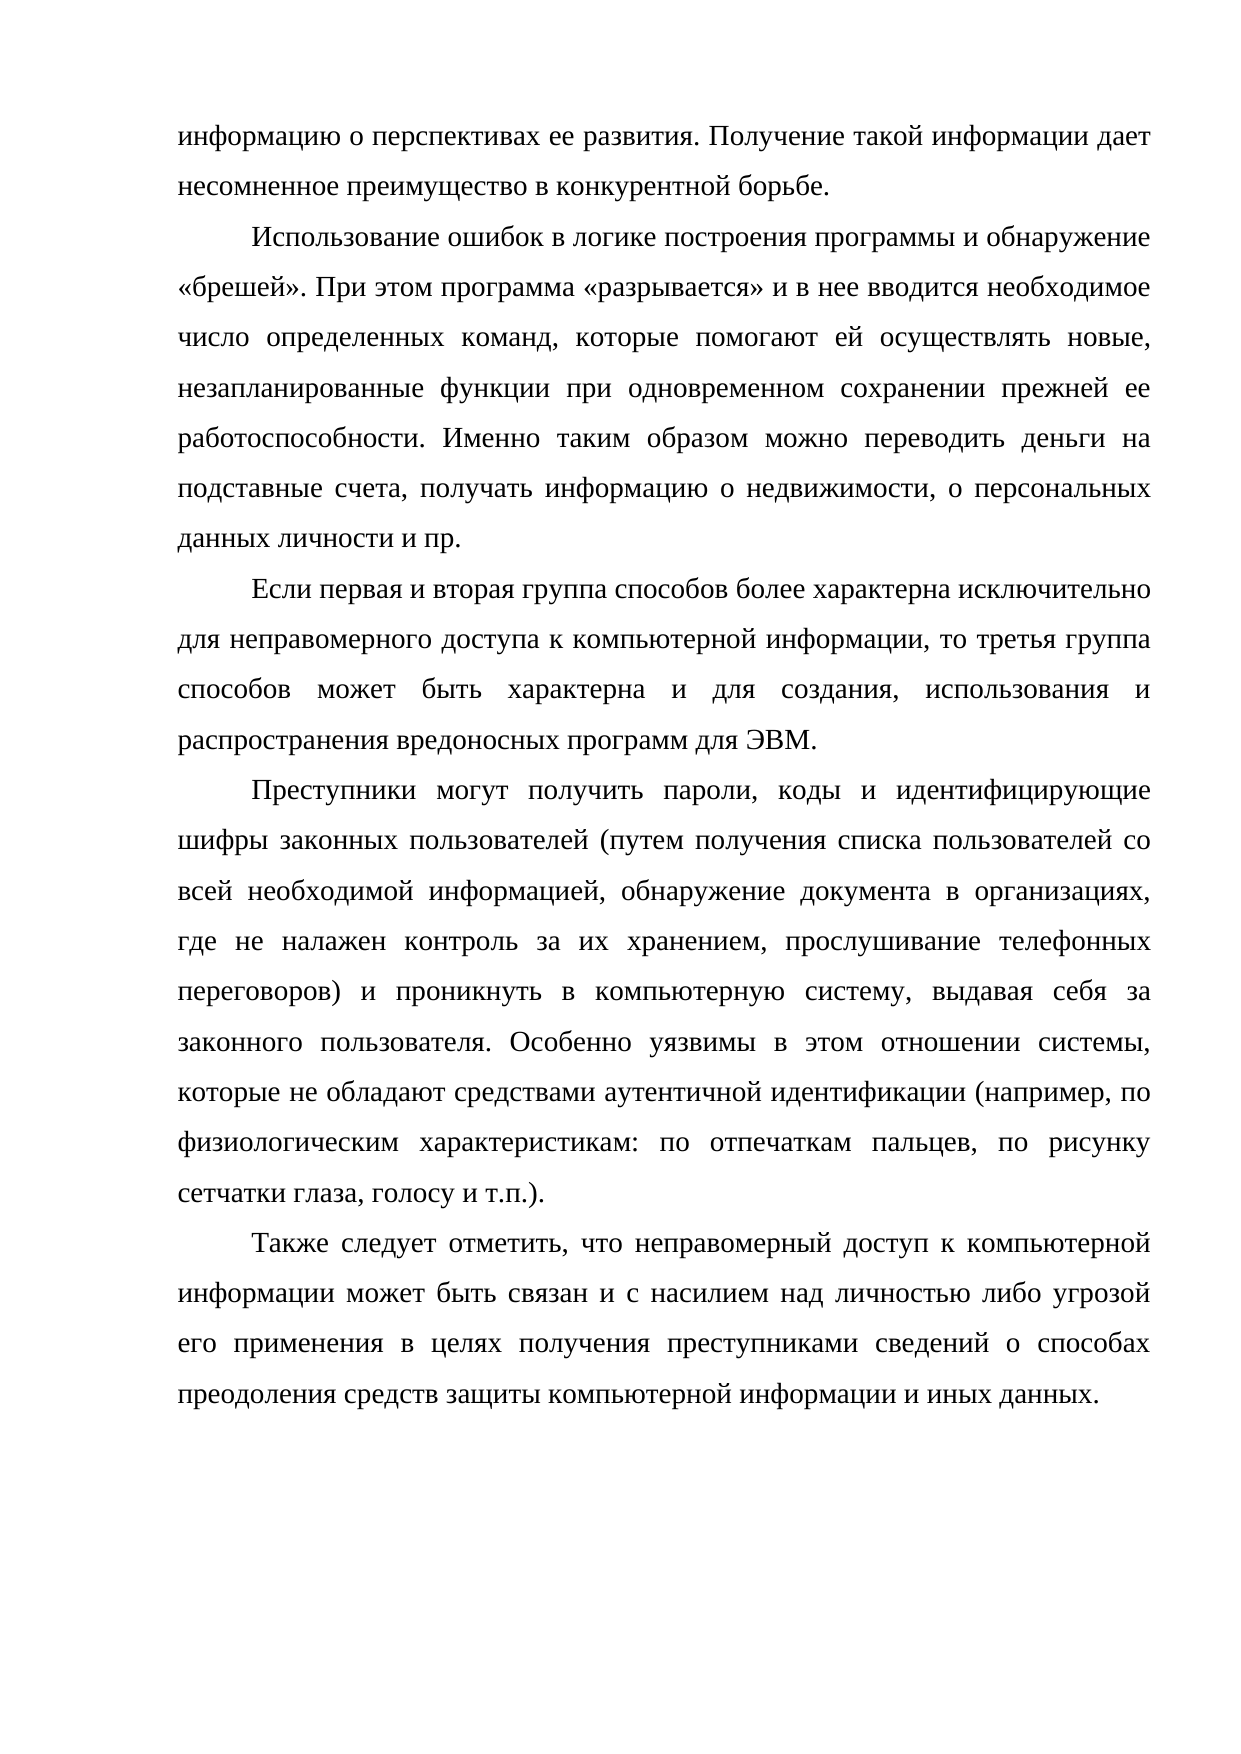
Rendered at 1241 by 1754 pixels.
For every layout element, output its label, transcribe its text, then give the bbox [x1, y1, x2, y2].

text Если первая и вторая группа способов более характерна исключительно для неправомерного доступа к компьютерной информации, то третья группа способов может быть характерна и для создания, использования и распространения вредоносных программ для ЭВМ. [177, 571, 1152, 755]
text Использование ошибок в логике построения программы и обнаружение «брешей». При этом программа «разрывается» и в нее вводится необходимое число определенных команд, которые помогают ей осуществлять новые, незапланированные функции при одновременном сохранении прежней ее работоспособности. Именно таким образом можно переводить деньги на подставные счета, получать информацию о недвижимости, о персональных данных личности и пр. [177, 219, 1152, 554]
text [177, 118, 1152, 202]
text Также следует отметить, что неправомерный доступ к компьютерной информации может быть связан и с насилием над личностью либо угрозой его применения в целях получения преступниками сведений о способах преодоления средств защиты компьютерной информации и иных данных. [177, 1225, 1152, 1409]
text Преступники могут получить пароли, коды и идентифицирующие шифры законных пользователей (путем получения списка пользователей со всей необходимой информацией, обнаружение документа в организациях, где не налажен контроль за их хранением, прослушивание телефонных переговоров) и проникнуть в компьютерную систему, выдавая себя за законного пользователя. Особенно уязвимы в этом отношении системы, которые не обладают средствами аутентичной идентификации (например, по физиологическим характеристикам: по отпечаткам пальцев, по рисунку сетчатки глаза, голосу и т.п.). [177, 772, 1152, 1208]
